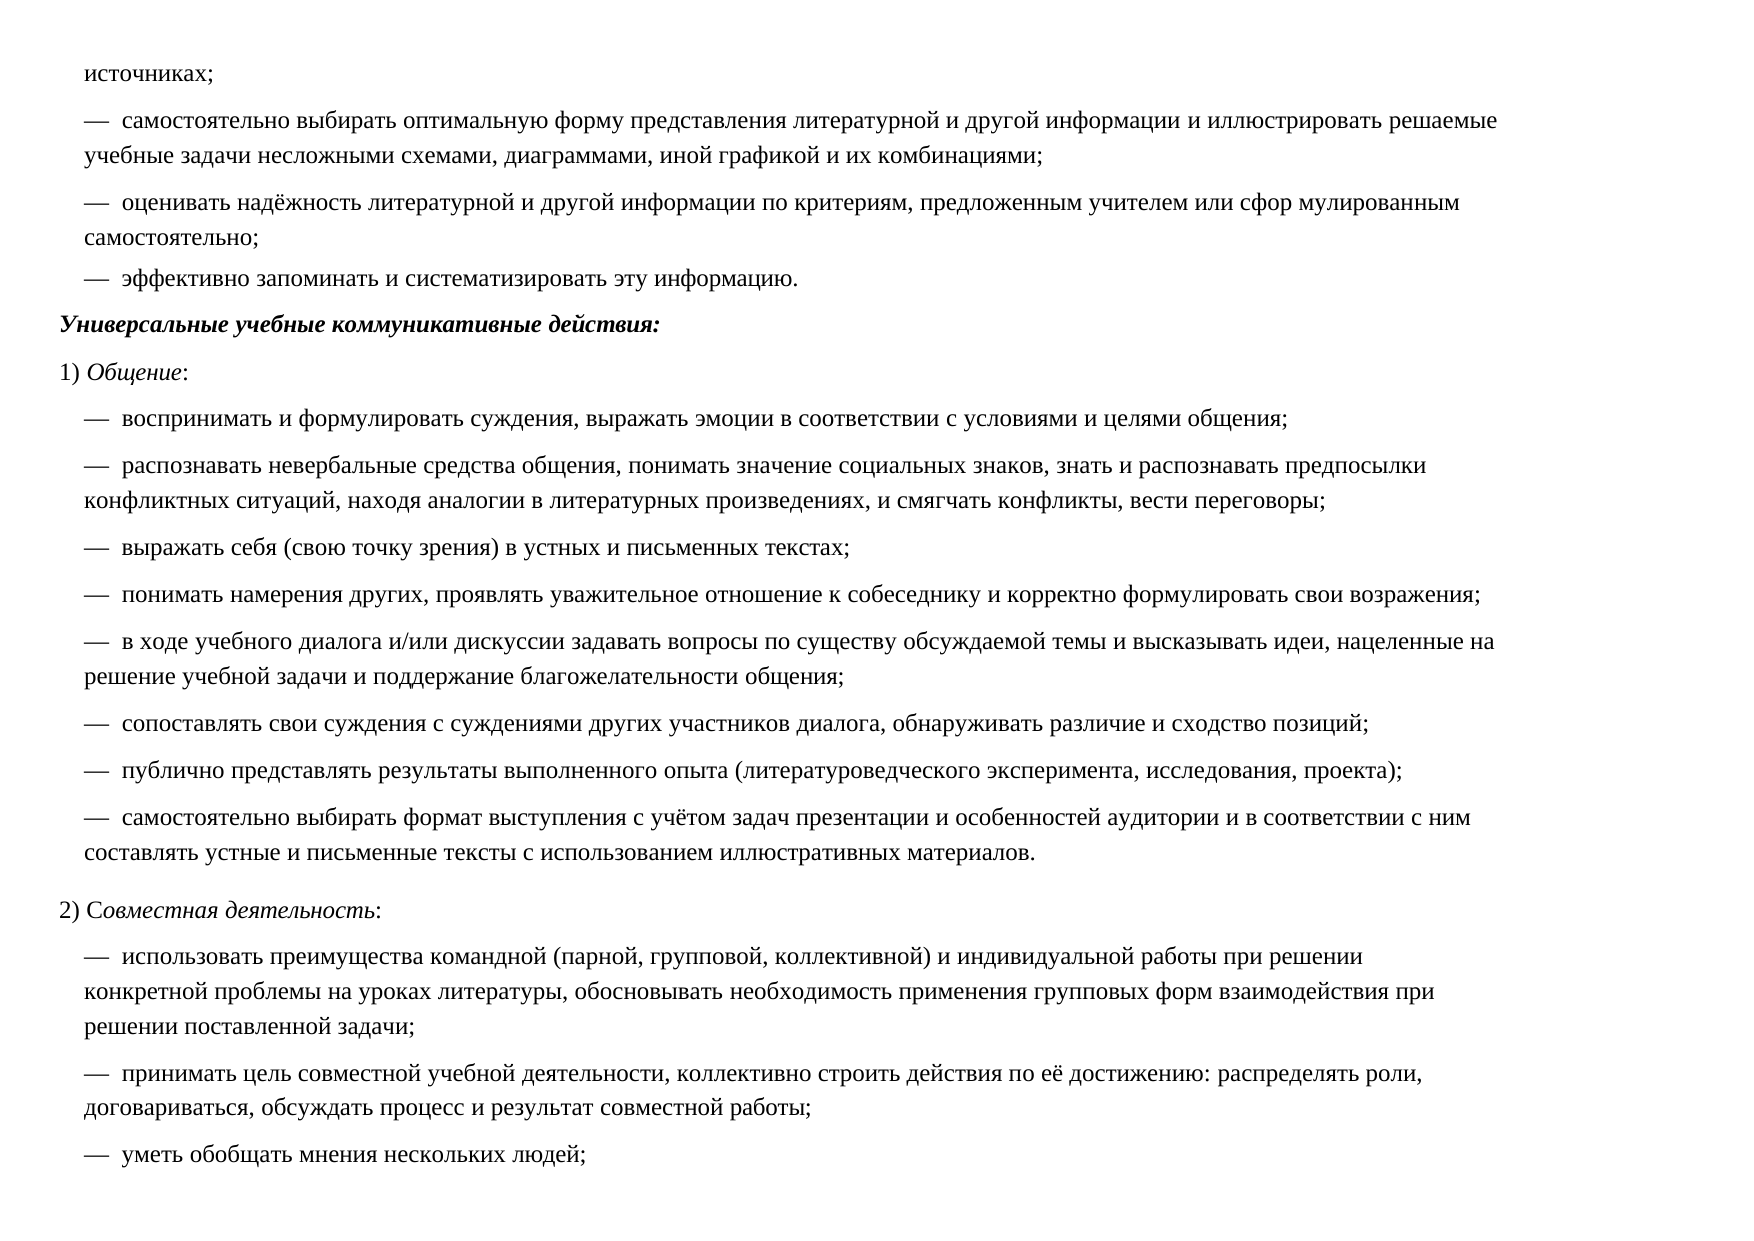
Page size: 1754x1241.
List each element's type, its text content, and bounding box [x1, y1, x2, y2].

list использовать преимущества командной (парной, групповой, коллективной) и индивидуальной работы при решении конкретной проблемы на уроках литературы, обосновывать необходимость применения групповых форм взаимодействия при решении поставленной задачи; [84, 941, 1479, 1039]
list уметь обобщать мнения нескольких людей; [84, 1139, 1587, 1168]
list воспринимать и формулировать суждения, выражать эмоции в соответствии с условиями и целями общения; [84, 403, 1532, 432]
list Совместная деятельность: [59, 895, 1587, 924]
list в ходе учебного диалога и/или дискуссии задавать вопросы по существу обсуждаемой темы и высказывать идеи, нацеленные на решение учебной задачи и поддержание благожелательности общения; [84, 626, 1561, 690]
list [84, 58, 1506, 87]
list понимать намерения других, проявлять уважительное отношение к собеседнику и корректно формулировать свои возражения; [84, 579, 1552, 608]
subtitle Универсальные учебные коммуникативные действия: [59, 309, 1587, 338]
list Общение: [59, 357, 1587, 385]
list сопоставлять свои суждения с суждениями других участников диалога, обнаруживать различие и сходство позиций; [84, 708, 1478, 737]
list принимать цель совместной учебной деятельности, коллективно строить действия по её достижению: распределять роли, договариваться, обсуждать процесс и результат совместной работы; [84, 1058, 1517, 1121]
list оценивать надёжность литературной и другой информации по критериям, предложенным учителем или сфор мулированным самостоятельно; [84, 187, 1517, 251]
list публично представлять результаты выполненного опыта (литературоведческого эксперимента, исследования, проекта); [84, 755, 1416, 784]
list самостоятельно выбирать оптимальную форму представления литературной и другой информации и иллюстрировать решаемые учебные задачи несложными схемами, диаграммами, иной графикой и их комбинациями; [84, 105, 1546, 169]
list эффективно запоминать и систематизировать эту информацию. [84, 263, 1587, 292]
list распознавать невербальные средства общения, понимать значение социальных знаков, знать и распознавать предпосылки конфликтных ситуаций, находя аналогии в литературных произведениях, и смягчать конфликты, вести переговоры; [84, 450, 1567, 513]
list выражать себя (свою точку зрения) в устных и письменных текстах; [84, 532, 1587, 560]
list самостоятельно выбирать формат выступления с учётом задач презентации и особенностей аудитории и в соответствии с ним составлять устные и письменные тексты с использованием иллюстративных материалов. [84, 802, 1536, 866]
